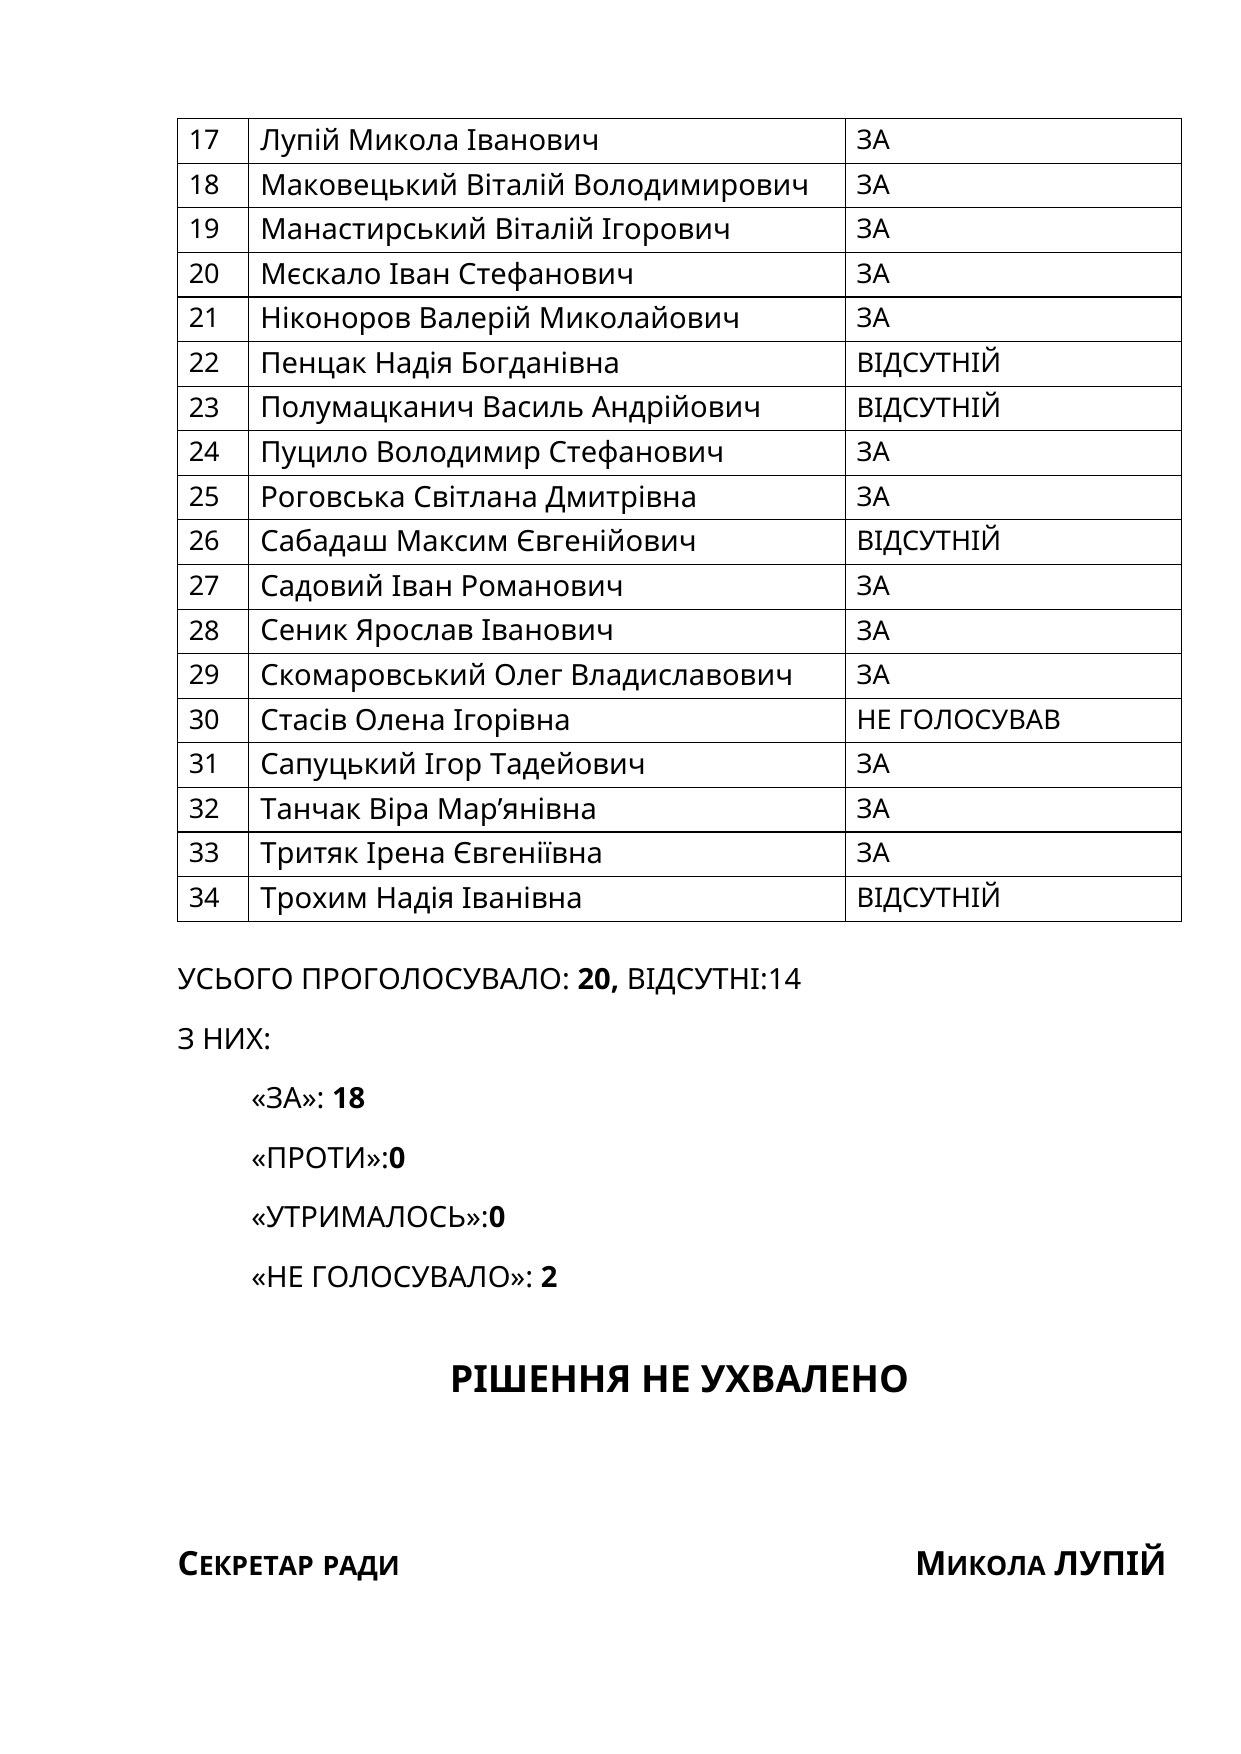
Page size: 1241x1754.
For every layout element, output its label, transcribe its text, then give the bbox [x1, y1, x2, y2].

table_cell 22 [178, 342, 248, 386]
table_cell ЗА [846, 833, 1181, 876]
table_cell Садовий Іван Романович [249, 565, 845, 608]
table_cell 30 [178, 699, 248, 742]
table_cell Пенцак Надія Богданівна [249, 342, 845, 386]
table_cell ВІДСУТНІЙ [846, 387, 1181, 430]
table_cell 31 [178, 743, 248, 787]
table_cell 19 [178, 208, 248, 252]
table_cell 26 [178, 520, 248, 564]
table_cell Маковецький Віталій Володимирович [249, 164, 845, 207]
table_cell 25 [178, 476, 248, 519]
table_cell НЕ ГОЛОСУВАВ [846, 699, 1181, 742]
table_cell Тритяк Ірена Євгеніївна [249, 833, 845, 876]
text «ПРОТИ»:0 [177, 1137, 1181, 1177]
table_cell Танчак Віра Мар’янівна [249, 788, 845, 831]
table_cell ЗА [846, 298, 1181, 341]
table_cell ЗА [846, 253, 1181, 296]
table_cell ЗА [846, 743, 1181, 787]
table_cell 21 [178, 298, 248, 341]
table_cell 24 [178, 431, 248, 475]
table_cell ЗА [846, 164, 1181, 207]
table_cell ЗА [846, 654, 1181, 698]
table_cell Мєскало Іван Стефанович [249, 253, 845, 296]
text «УТРИМАЛОСЬ»:0 [177, 1196, 1181, 1236]
table_cell 27 [178, 565, 248, 608]
table_cell ЗА [846, 119, 1181, 163]
table_cell ВІДСУТНІЙ [846, 342, 1181, 386]
table_cell ВІДСУТНІЙ [846, 520, 1181, 564]
table_cell ЗА [846, 788, 1181, 831]
table_cell 32 [178, 788, 248, 831]
table_cell 20 [178, 253, 248, 296]
table_cell Манастирський Віталій Ігорович [249, 208, 845, 252]
table_cell Пуцило Володимир Стефанович [249, 431, 845, 475]
table_cell 34 [178, 877, 248, 921]
table_cell ЗА [846, 431, 1181, 475]
table_cell ЗА [846, 565, 1181, 608]
text «НЕ ГОЛОСУВАЛО»: 2 [177, 1256, 1181, 1296]
table_cell ЗА [846, 208, 1181, 252]
table_cell Лупій Микола Іванович [249, 119, 845, 163]
text Усього проголосувало: 20, ВІДСУТНІ:14 [177, 958, 1181, 998]
text «ЗА»: 18 [177, 1077, 1181, 1117]
table_cell 28 [178, 610, 248, 653]
text РІШЕННЯ НЕ УХВАЛЕНО [177, 1352, 1181, 1403]
table_cell ВІДСУТНІЙ [846, 877, 1181, 921]
table_cell Скомаровський Олег Владиславович [249, 654, 845, 698]
table_cell 23 [178, 387, 248, 430]
text З НИХ: [177, 1018, 1181, 1058]
table_cell Сапуцький Ігор Тадейович [249, 743, 845, 787]
table_cell Стасів Олена Ігорівна [249, 699, 845, 742]
table_cell Полумацканич Василь Андрійович [249, 387, 845, 430]
text Секретар ради Микола ЛУПІЙ [177, 1539, 1181, 1585]
table_cell Сабадаш Максим Євгенійович [249, 520, 845, 564]
table_cell Ніконоров Валерій Миколайович [249, 298, 845, 341]
table_cell Сеник Ярослав Іванович [249, 610, 845, 653]
table_cell ЗА [846, 476, 1181, 519]
table_cell Трохим Надія Іванівна [249, 877, 845, 921]
table_cell 18 [178, 164, 248, 207]
table_cell 33 [178, 833, 248, 876]
table_cell 17 [178, 119, 248, 163]
table_cell ЗА [846, 610, 1181, 653]
table_cell Роговська Світлана Дмитрівна [249, 476, 845, 519]
table_cell 29 [178, 654, 248, 698]
